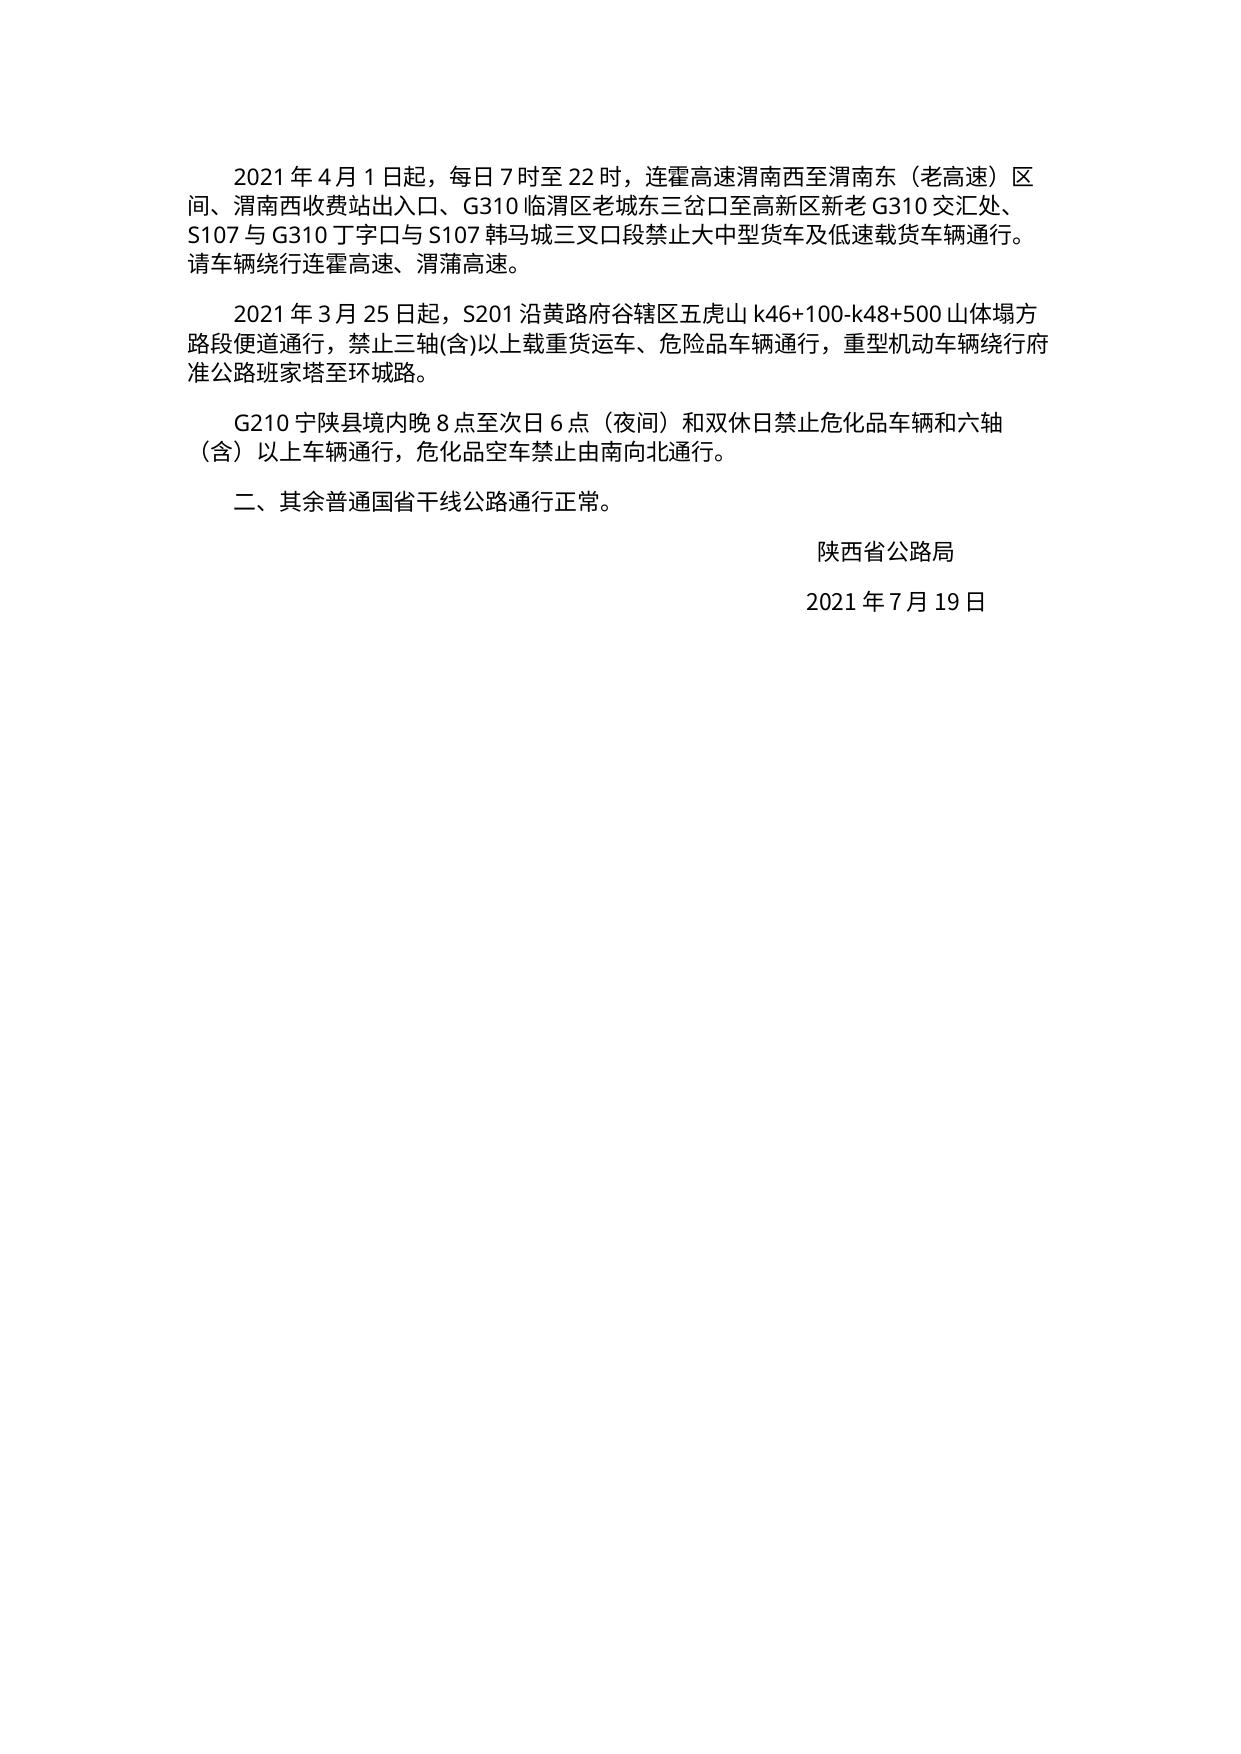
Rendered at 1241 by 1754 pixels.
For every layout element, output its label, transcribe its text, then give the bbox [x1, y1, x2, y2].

text 陕西省公路局 [646, 537, 1053, 566]
text G210宁陕县境内晚8点至次日6点（夜间）和双休日禁止危化品车辆和六轴（含）以上车辆通行，危化品空车禁止由南向北通行。 [187, 408, 1053, 466]
text 2021年7月19日 [187, 587, 1053, 616]
text 二、其余普通国省干线公路通行正常。 [233, 487, 1053, 516]
text 2021年3月25日起，S201沿黄路府谷辖区五虎山k46+100-k48+500山体塌方路段便道通行，禁止三轴(含)以上载重货运车、危险品车辆通行，重型机动车辆绕行府准公路班家塔至环城路。 [187, 299, 1053, 387]
text 2021年4月1日起，每日7时至22时，连霍高速渭南西至渭南东（老高速）区间、渭南西收费站出入口、G310临渭区老城东三岔口至高新区新老G310交汇处、S107与G310丁字口与S107韩马城三叉口段禁止大中型货车及低速载货车辆通行。请车辆绕行连霍高速、渭蒲高速。 [187, 162, 1053, 279]
